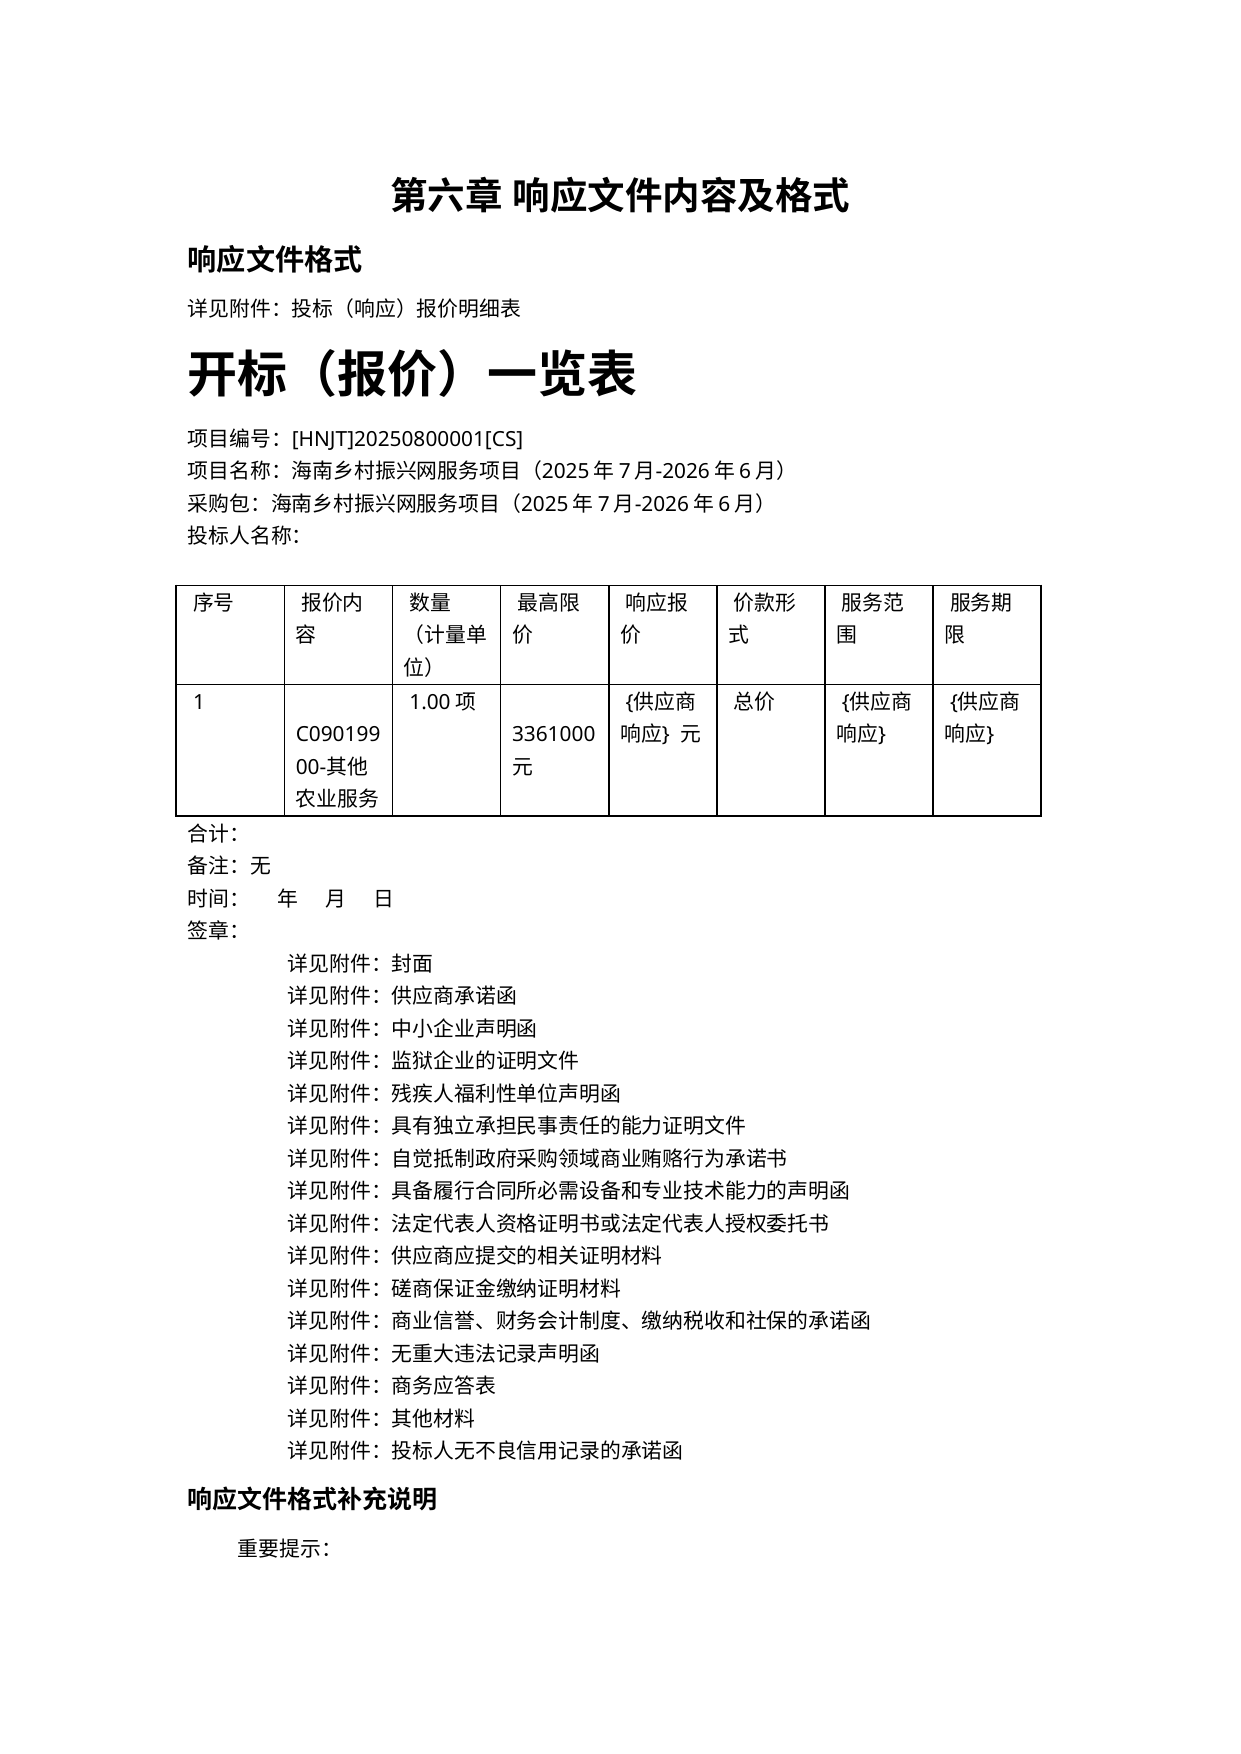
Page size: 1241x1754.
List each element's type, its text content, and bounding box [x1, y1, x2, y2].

table_header 数量（计量单位） [393, 586, 500, 683]
text 合计： [187, 817, 1053, 849]
table_cell 1 [177, 685, 284, 815]
table_cell {供应商响应} [934, 685, 1040, 815]
text 详见附件：其他材料 [187, 1402, 1053, 1434]
table_header 服务范围 [826, 586, 932, 683]
text 详见附件：磋商保证金缴纳证明材料 [187, 1272, 1053, 1304]
table_header 报价内容 [285, 586, 392, 683]
text 详见附件：具有独立承担民事责任的能力证明文件 [187, 1109, 1053, 1142]
text 详见附件：中小企业声明函 [187, 1012, 1053, 1044]
table_cell 总价 [718, 685, 824, 815]
text 第六章 响应文件内容及格式 [187, 162, 1053, 227]
table_header 序号 [177, 586, 284, 683]
table_header 服务期限 [934, 586, 1040, 683]
table_cell {供应商响应} [826, 685, 932, 815]
table_header 响应报价 [610, 586, 716, 683]
text 详见附件：自觉抵制政府采购领域商业贿赂行为承诺书 [187, 1142, 1053, 1174]
text 采购包：海南乡村振兴网服务项目（2025年7月-2026年6月） [187, 487, 1053, 519]
text 时间： 年 月 日 [187, 882, 1053, 914]
text 详见附件：无重大违法记录声明函 [187, 1337, 1053, 1369]
table_cell 1.00项 [393, 685, 500, 815]
text 备注：无 [187, 849, 1053, 882]
text 详见附件：具备履行合同所必需设备和专业技术能力的声明函 [187, 1174, 1053, 1207]
table_cell C09019900-其他农业服务 [285, 685, 392, 815]
text 详见附件：残疾人福利性单位声明函 [187, 1077, 1053, 1109]
text 详见附件：商务应答表 [187, 1369, 1053, 1402]
text 重要提示： [187, 1532, 1053, 1564]
table_cell 3361000 元 [501, 685, 608, 815]
text 项目名称：海南乡村振兴网服务项目（2025年7月-2026年6月） [187, 454, 1053, 487]
text 响应文件格式 [187, 227, 1053, 292]
text 投标人名称： [187, 519, 1053, 552]
table_header 价款形式 [718, 586, 824, 683]
text 开标（报价）一览表 [187, 324, 1053, 422]
text 详见附件：供应商应提交的相关证明材料 [187, 1239, 1053, 1272]
text 详见附件：法定代表人资格证明书或法定代表人授权委托书 [187, 1207, 1053, 1239]
text 详见附件：商业信誉、财务会计制度、缴纳税收和社保的承诺函 [187, 1304, 1053, 1337]
text 详见附件：封面 [187, 947, 1053, 979]
text 详见附件：投标人无不良信用记录的承诺函 [187, 1434, 1053, 1467]
text 响应文件格式补充说明 [187, 1467, 1053, 1532]
table_header 最高限价 [501, 586, 608, 683]
text 详见附件：投标（响应）报价明细表 [187, 292, 1053, 324]
text 详见附件：监狱企业的证明文件 [187, 1044, 1053, 1077]
text 项目编号：[HNJT]20250800001[CS] [187, 422, 1053, 454]
text 详见附件：供应商承诺函 [187, 979, 1053, 1012]
table_cell {供应商响应} 元 [610, 685, 716, 815]
text 签章： [187, 914, 1053, 947]
